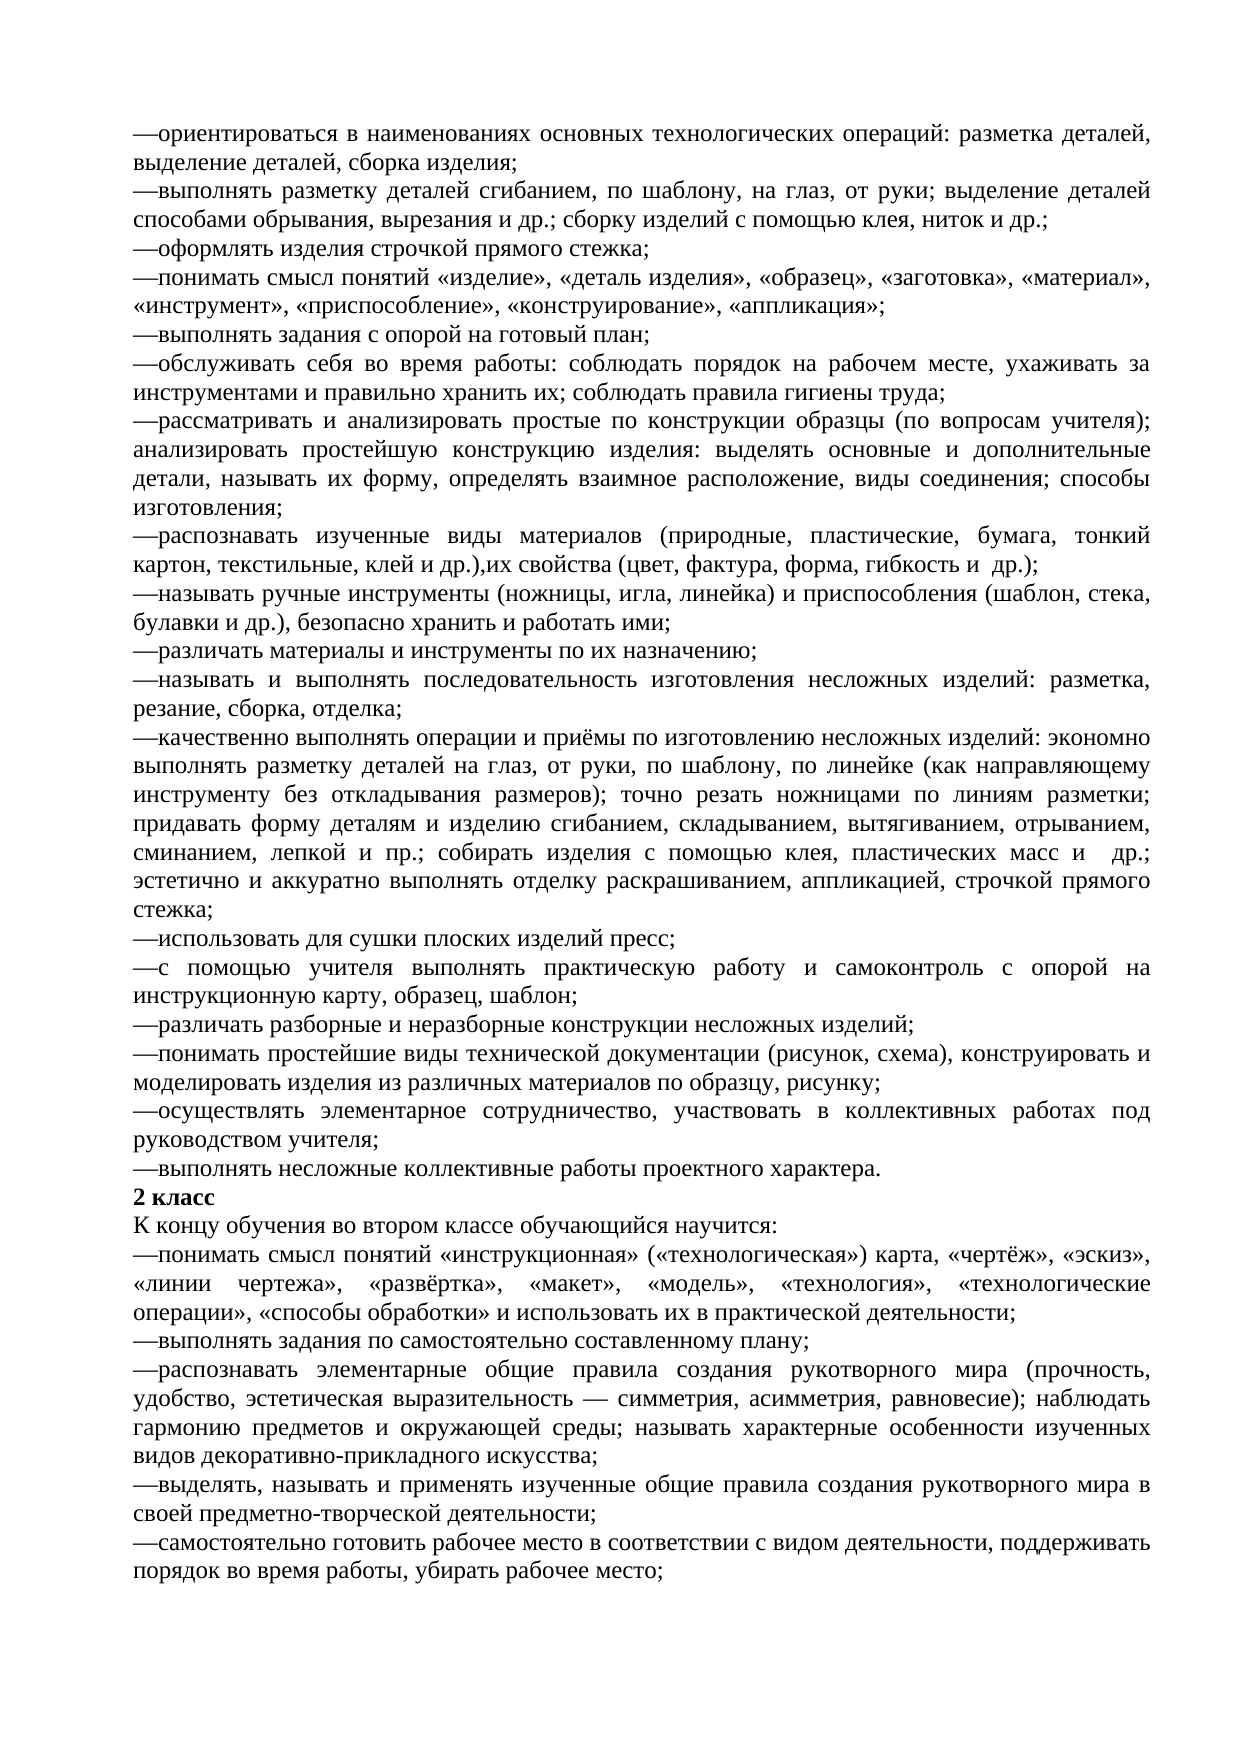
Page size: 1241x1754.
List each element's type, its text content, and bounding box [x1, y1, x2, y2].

text —различать материалы и инструменты по их назначению; [133, 636, 1152, 664]
text —выполнять задания с опорой на готовый план; [133, 319, 1152, 348]
text —самостоятельно готовить рабочее место в соответствии с видом деятельности, поддерживать порядок во время работы, убирать рабочее место; [133, 1527, 1152, 1584]
text —понимать смысл понятий «инструкционная» («технологическая») карта, «чертёж», «эскиз», «линии чертежа», «развёртка», «макет», «модель», «технология», «технологические операции», «способы обработки» и использовать их в практической деятельности; [133, 1239, 1152, 1326]
text —оформлять изделия строчкой прямого стежка; [133, 233, 1152, 262]
text —выделять, называть и применять изученные общие правила создания рукотворного мира в своей предметно-творческой деятельности; [133, 1469, 1152, 1527]
text 2 класс [133, 1182, 1152, 1211]
text —ориентироваться в наименованиях основных технологических операций: разметка деталей, выделение деталей, сборка изделия; [133, 118, 1152, 176]
text —использовать для сушки плоских изделий пресс; [133, 923, 1152, 952]
text —обслуживать себя во время работы: соблюдать порядок на рабочем месте, ухаживать за инструментами и правильно хранить их; соблюдать правила гигиены труда; [133, 348, 1152, 406]
text —распознавать элементарные общие правила создания рукотворного мира (прочность, удобство, эстетическая выразительность — симметрия, асимметрия, равновесие); наблюдать гармонию предметов и окружающей среды; называть характерные особенности изученных видов декоративно-прикладного искусства; [133, 1354, 1152, 1469]
text К концу обучения во втором классе обучающийся научится: [133, 1211, 1152, 1239]
text —выполнять несложные коллективные работы проектного характера. [133, 1153, 1152, 1182]
text —называть ручные инструменты (ножницы, игла, линейка) и приспособления (шаблон, стека, булавки и др.), безопасно хранить и работать ими; [133, 578, 1152, 636]
text —понимать простейшие виды технической документации (рисунок, схема), конструировать и моделировать изделия из различных материалов по образцу, рисунку; [133, 1038, 1152, 1096]
text —осуществлять элементарное сотрудничество, участвовать в коллективных работах под руководством учителя; [133, 1096, 1152, 1153]
text —различать разборные и неразборные конструкции несложных изделий; [133, 1009, 1152, 1038]
text —рассматривать и анализировать простые по конструкции образцы (по вопросам учителя); анализировать простейшую конструкцию изделия: выделять основные и дополнительные детали, называть их форму, определять взаимное расположение, виды соединения; способы изготовления; [133, 406, 1152, 521]
text —распознавать изученные виды материалов (природные, пластические, бумага, тонкий картон, текстильные, клей и др.),их свойства (цвет, фактура, форма, гибкость и др.); [133, 521, 1152, 578]
text —выполнять задания по самостоятельно составленному плану; [133, 1326, 1152, 1354]
text —называть и выполнять последовательность изготовления несложных изделий: разметка, резание, сборка, отделка; [133, 664, 1152, 722]
text —качественно выполнять операции и приёмы по изготовлению несложных изделий: экономно выполнять разметку деталей на глаз, от руки, по шаблону, по линейке (как направляющему инструменту без откладывания размеров); точно резать ножницами по линиям разметки; придавать форму деталям и изделию сгибанием, складыванием, вытягиванием, отрыванием, сминанием, лепкой и пр.; собирать изделия с помощью клея, пластических масс и др.; эстетично и аккуратно выполнять отделку раскрашиванием, аппликацией, строчкой прямого стежка; [133, 722, 1152, 923]
text —выполнять разметку деталей сгибанием, по шаблону, на глаз, от руки; выделение деталей способами обрывания, вырезания и др.; сборку изделий с помощью клея, ниток и др.; [133, 176, 1152, 233]
text —понимать смысл понятий «изделие», «деталь изделия», «образец», «заготовка», «материал», «инструмент», «приспособление», «конструирование», «аппликация»; [133, 262, 1152, 319]
text —с помощью учителя выполнять практическую работу и самоконтроль с опорой на инструкционную карту, образец, шаблон; [133, 952, 1152, 1009]
